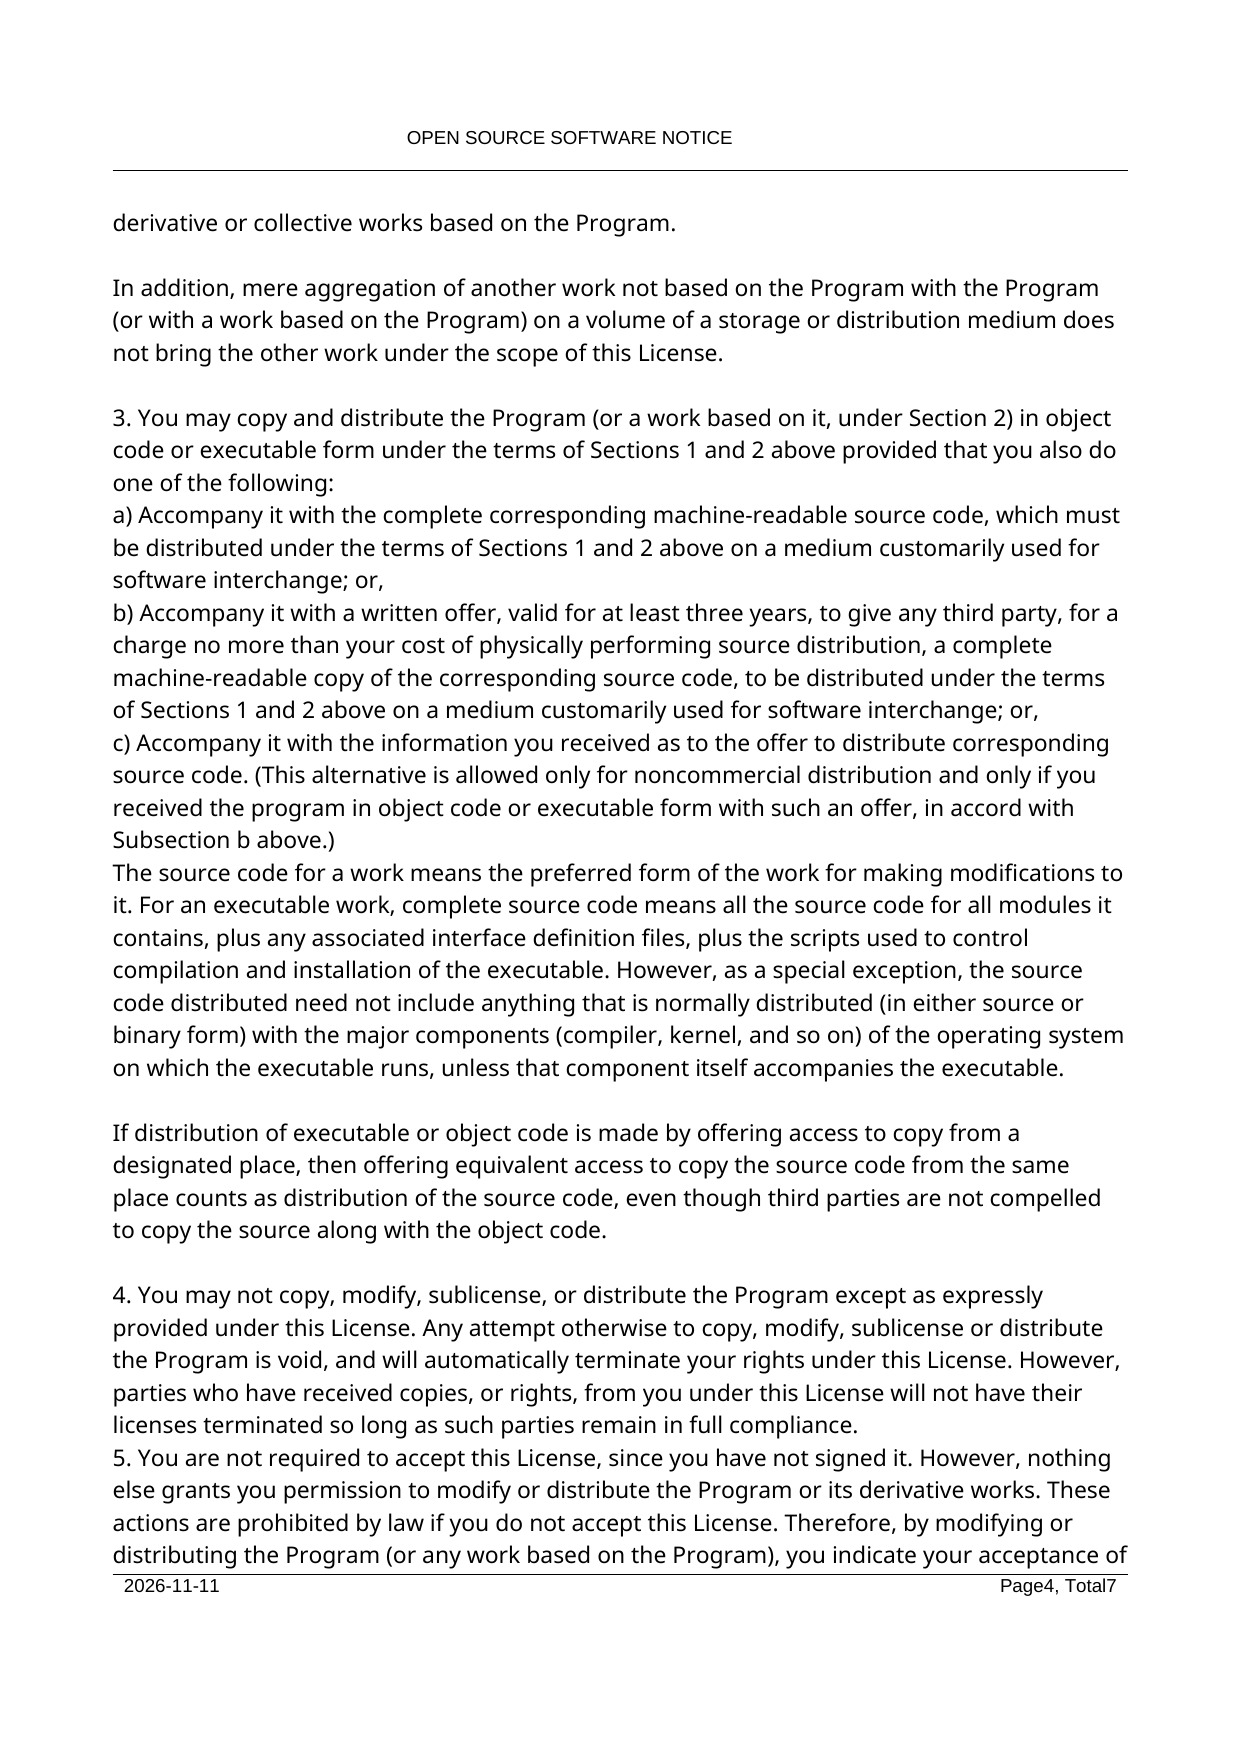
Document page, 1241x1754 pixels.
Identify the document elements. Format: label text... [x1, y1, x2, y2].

text a) Accompany it with the complete corresponding machine-readable source code, which must be distributed under the terms of Sections 1 and 2 above on a medium customarily used for software interchange; or, [112, 499, 1128, 596]
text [112, 206, 1128, 239]
text In addition, mere aggregation of another work not based on the Program with the Program (or with a work based on the Program) on a volume of a storage or distribution medium does not bring the other work under the scope of this License. [112, 271, 1128, 369]
text b) Accompany it with a written offer, valid for at least three years, to give any third party, for a charge no more than your cost of physically performing source distribution, a complete machine-readable copy of the corresponding source code, to be distributed under the terms of Sections 1 and 2 above on a medium customarily used for software interchange; or, [112, 596, 1128, 726]
text c) Accompany it with the information you received as to the offer to distribute corresponding source code. (This alternative is allowed only for noncommercial distribution and only if you received the program in object code or executable form with such an offer, in accord with Subsection b above.) [112, 726, 1128, 856]
text 4. You may not copy, modify, sublicense, or distribute the Program except as expressly provided under this License. Any attempt otherwise to copy, modify, sublicense or distribute the Program is void, and will automatically terminate your rights under this License. However, parties who have received copies, or rights, from you under this License will not have their licenses terminated so long as such parties remain in full compliance. [112, 1279, 1128, 1441]
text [112, 1441, 1128, 1571]
text 3. You may copy and distribute the Program (or a work based on it, under Section 2) in object code or executable form under the terms of Sections 1 and 2 above provided that you also do one of the following: [112, 401, 1128, 499]
text The source code for a work means the preferred form of the work for making modifications to it. For an executable work, complete source code means all the source code for all modules it contains, plus any associated interface definition files, plus the scripts used to control compilation and installation of the executable. However, as a special exception, the source code distributed need not include anything that is normally distributed (in either source or binary form) with the major components (compiler, kernel, and so on) of the operating system on which the executable runs, unless that component itself accompanies the executable. [112, 856, 1128, 1084]
text If distribution of executable or object code is made by offering access to copy from a designated place, then offering equivalent access to copy the source code from the same place counts as distribution of the source code, even though third parties are not compelled to copy the source along with the object code. [112, 1116, 1128, 1246]
